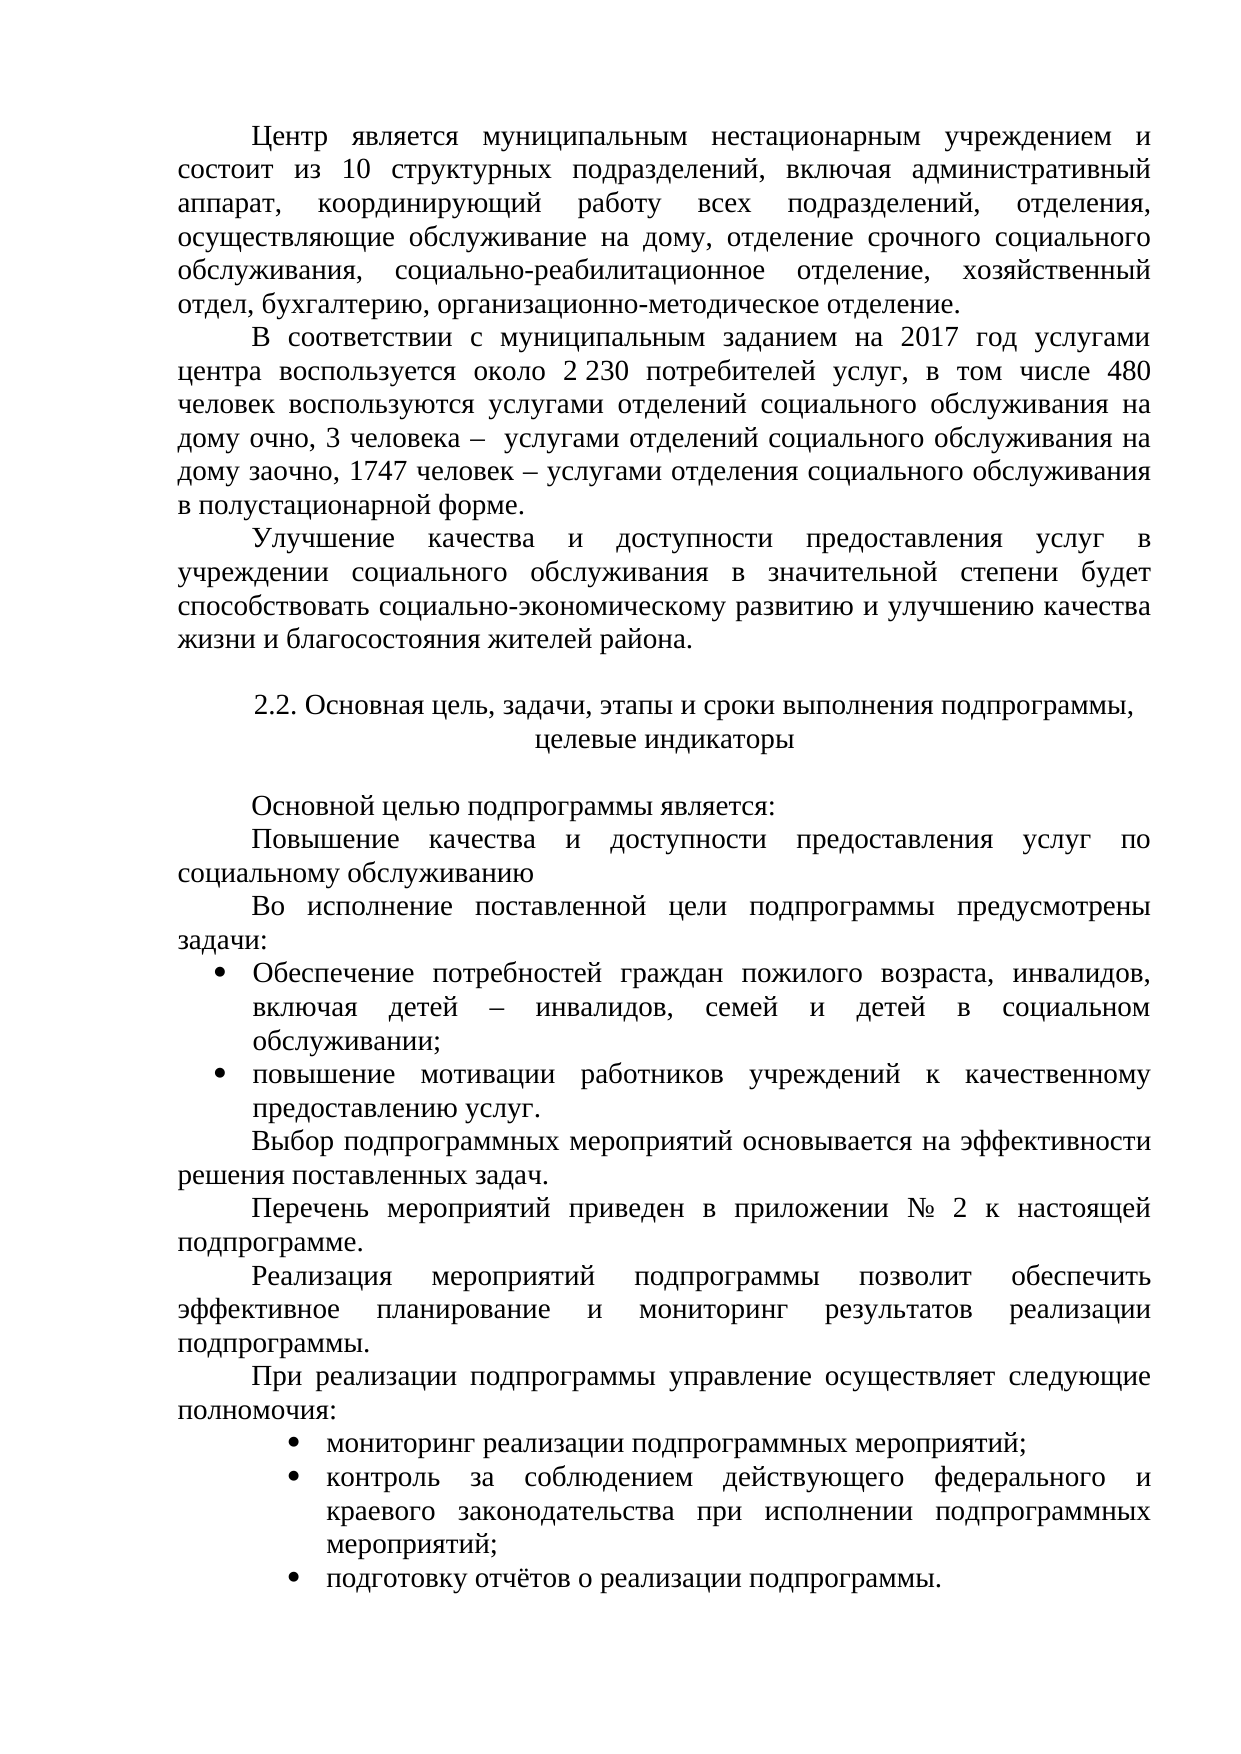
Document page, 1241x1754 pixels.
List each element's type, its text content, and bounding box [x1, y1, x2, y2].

text Повышение качества и доступности предоставления услуг по социальному обслуживанию [177, 821, 1152, 888]
text Перечень мероприятий приведен в приложении № 2 к настоящей подпрограмме. [177, 1191, 1152, 1258]
text Реализация мероприятий подпрограммы позволит обеспечить эффективное планирование и мониторинг результатов реализации подпрограммы. [177, 1258, 1152, 1358]
list повышение мотивации работников учреждений к качественному предоставлению услуг. [215, 1056, 1152, 1123]
text Центр является муниципальным нестационарным учреждением и состоит из 10 структурных подразделений, включая административный аппарат, координирующий работу всех подразделений, отделения, осуществляющие обслуживание на дому, отделение срочного социального обслуживания, социально-реабилитационное отделение, хозяйственный отдел, бухгалтерию, организационно-методическое отделение. [177, 118, 1152, 319]
text 2.2. Основная цель, задачи, этапы и сроки выполнения подпрограммы, целевые индикаторы [177, 687, 1152, 754]
list Обеспечение потребностей граждан пожилого возраста, инвалидов, включая детей – инвалидов, семей и детей в социальном обслуживании; [215, 956, 1152, 1056]
text Выбор подпрограммных мероприятий основывается на эффективности решения поставленных задач. [177, 1123, 1152, 1191]
list контроль за соблюдением действующего федерального и краевого законодательства при исполнении подпрограммных мероприятий; [288, 1459, 1152, 1560]
list мониторинг реализации подпрограммных мероприятий; [288, 1425, 1152, 1459]
text При реализации подпрограммы управление осуществляет следующие полномочия: [177, 1358, 1152, 1425]
text Улучшение качества и доступности предоставления услуг в учреждении социального обслуживания в значительной степени будет способствовать социально-экономическому развитию и улучшению качества жизни и благосостояния жителей района. [177, 521, 1152, 655]
text Во исполнение поставленной цели подпрограммы предусмотрены задачи: [177, 888, 1152, 956]
text В соответствии с муниципальным заданием на 2017 год услугами центра воспользуется около 2 230 потребителей услуг, в том числе 480 человек воспользуются услугами отделений социального обслуживания на дому очно, 3 человека – услугами отделений социального обслуживания на дому заочно, 1747 человек – услугами отделения социального обслуживания в полустационарной форме. [177, 319, 1152, 521]
list подготовку отчётов о реализации подпрограммы. [288, 1560, 1152, 1593]
text Основной целью подпрограммы является: [177, 788, 1152, 821]
